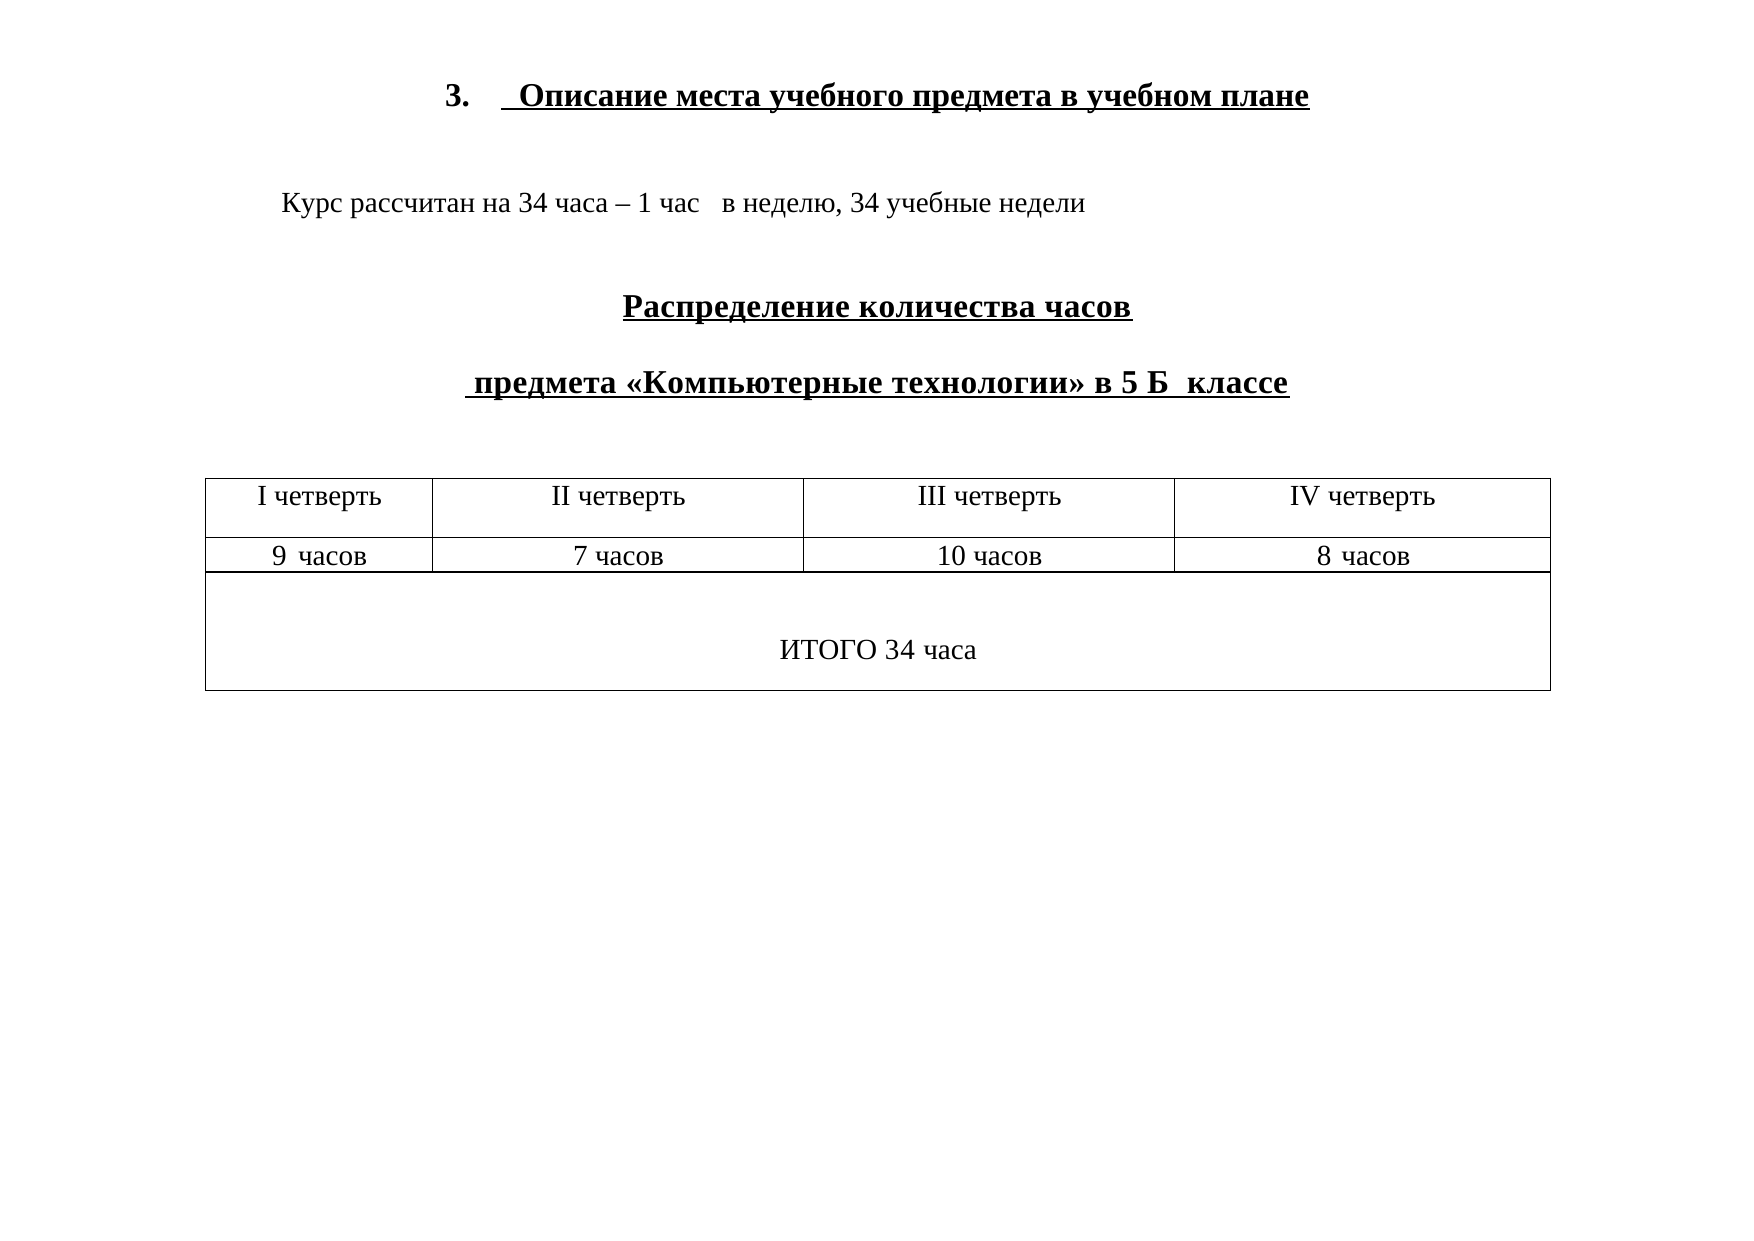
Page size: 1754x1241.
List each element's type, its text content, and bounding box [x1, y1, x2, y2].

text Распределение количества часов [75, 286, 1679, 324]
table_cell 7 часов [433, 538, 803, 571]
table_cell 8 часов [1175, 538, 1550, 571]
table_cell ИТОГО 34 часа [206, 573, 1550, 690]
table_header III четверть [804, 479, 1174, 537]
text предмета «Компьютерные технологии» в 5 Б классе [75, 362, 1679, 401]
table_header I четверть [206, 479, 432, 537]
table_header II четверть [433, 479, 803, 537]
table_cell 9 часов [206, 538, 432, 571]
table_cell 10 часов [804, 538, 1174, 571]
text Курс рассчитан на 34 часа – 1 час в неделю, 34 учебные недели [150, 185, 1679, 219]
list Описание места учебного предмета в учебном плане [75, 75, 1679, 113]
table_header IV четверть [1175, 479, 1550, 537]
